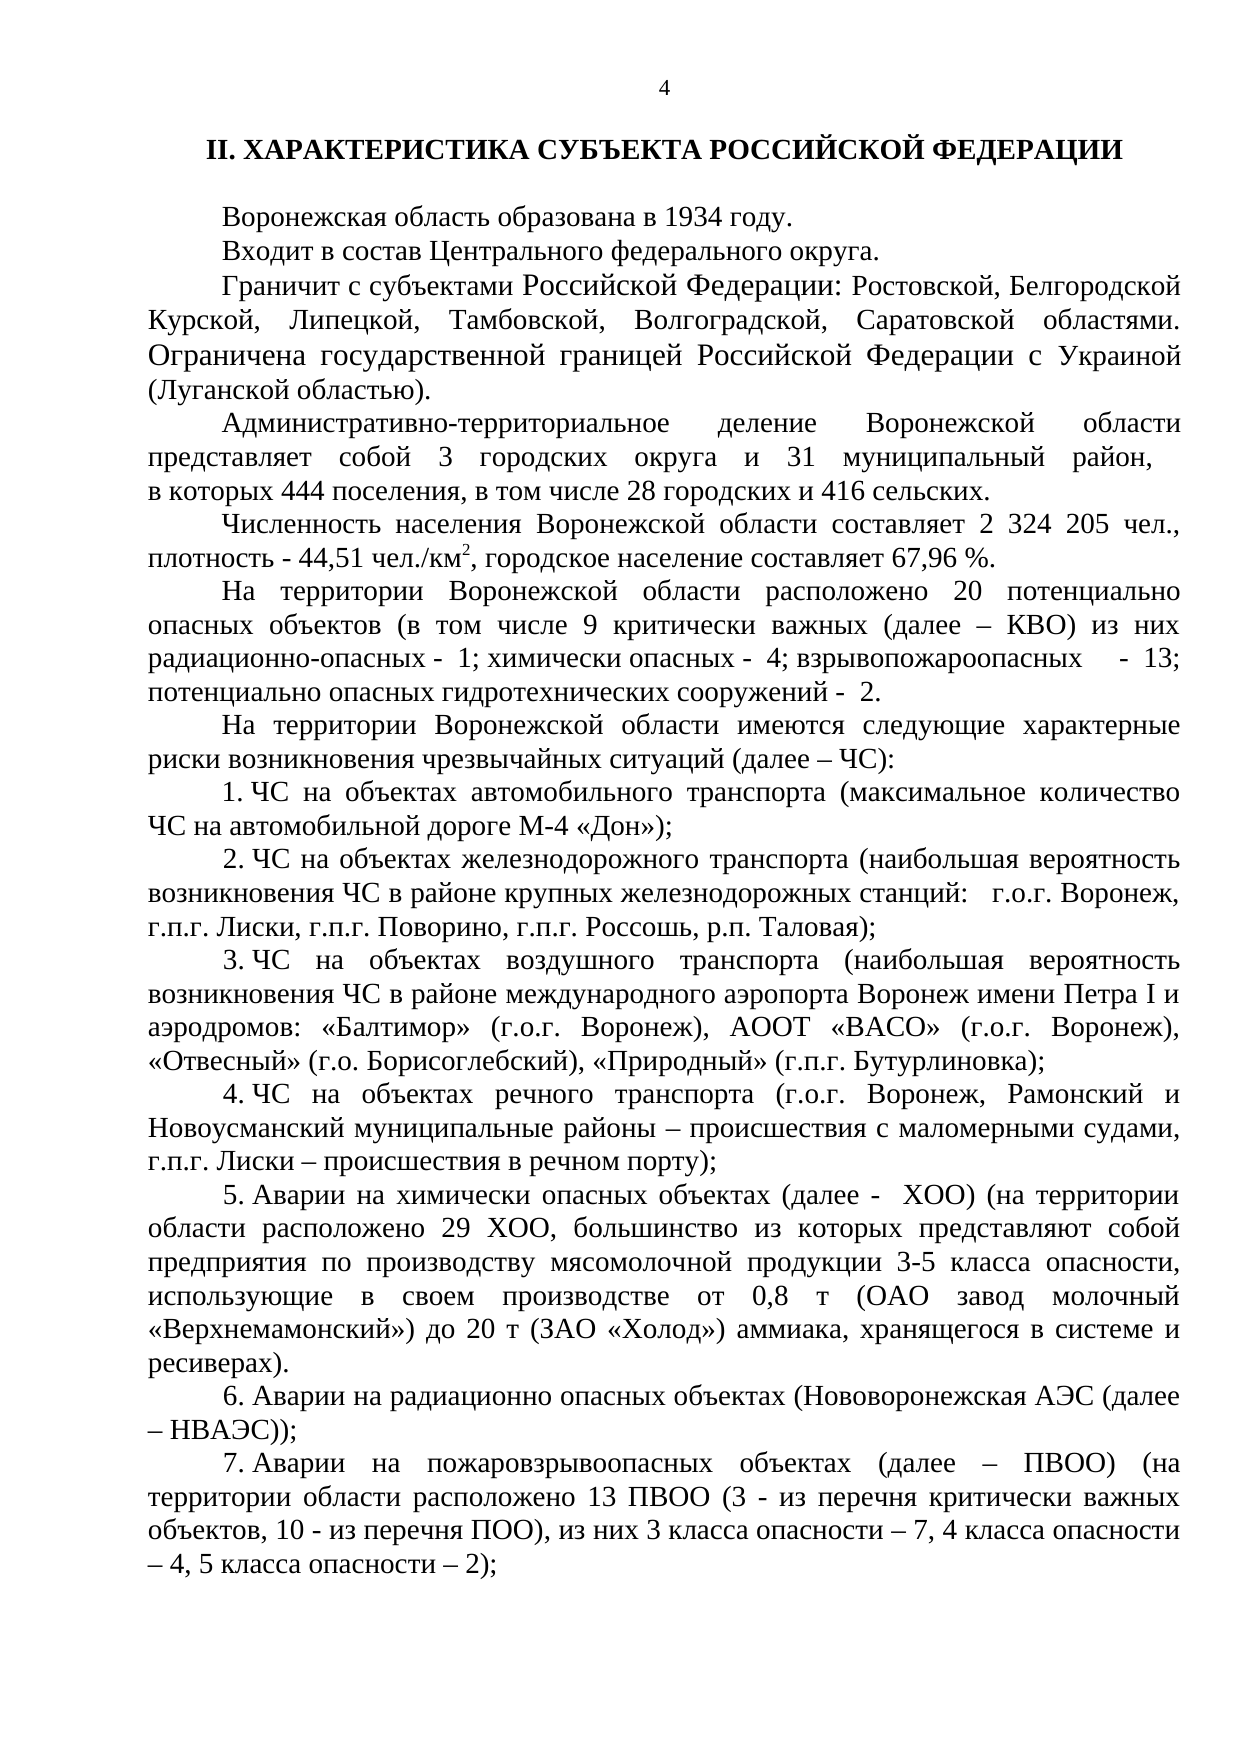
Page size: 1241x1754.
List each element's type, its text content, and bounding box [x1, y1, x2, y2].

text 6. Аварии на радиационно опасных объектах (Нововоронежская АЭС (далее – НВАЭС)); [148, 1378, 1181, 1445]
text На территории Воронежской области имеются следующие характерные риски возникновения чрезвычайных ситуаций (далее – ЧС): [148, 707, 1181, 774]
text Воронежская область образована в 1934 году. [148, 199, 1181, 233]
text Входит в состав Центрального федерального округа. [148, 233, 1181, 267]
text 7. Аварии на пожаровзрывоопасных объектах (далее – ПВОО) (на территории области расположено 13 ПВОО (3 - из перечня критически важных объектов, 10 - из перечня ПОО), из них 3 класса опасности – 7, 4 класса опасности – 4, 5 класса опасности – 2); [148, 1445, 1181, 1579]
text Граничит с субъектами Российской Федерации: Ростовской, Белгородской Курской, Липецкой, Тамбовской, Волгоградской, Саратовской областями. Ограничена государственной границей Российской Федерации с Украиной (Луганской областью). [148, 267, 1181, 406]
subtitle II. ХАРАКТЕРИСТИКА СУБЪЕКТА РОССИЙСКОЙ ФЕДЕРАЦИИ [148, 132, 1181, 166]
text 3. ЧС на объектах воздушного транспорта (наибольшая вероятность возникновения ЧС в районе международного аэропорта Воронеж имени Петра I и аэродромов: «Балтимор» (г.о.г. Воронеж), АООТ «ВАСО» (г.о.г. Воронеж), «Отвесный» (г.о. Борисоглебский), «Природный» (г.п.г. Бутурлиновка); [148, 942, 1181, 1076]
text 1. ЧС на объектах автомобильного транспорта (максимальное количество ЧС на автомобильной дороге М-4 «Дон»); [148, 774, 1181, 842]
text 5. Аварии на химически опасных объектах (далее - ХОО) (на территории области расположено 29 ХОО, большинство из которых представляют собой предприятия по производству мясомолочной продукции 3-5 класса опасности, использующие в своем производстве от 0,8 т (ОАО завод молочный «Верхнемамонский») до 20 т (ЗАО «Холод») аммиака, хранящегося в системе и ресиверах). [148, 1177, 1181, 1378]
text На территории Воронежской области расположено 20 потенциально опасных объектов (в том числе 9 критически важных (далее – КВО) из них радиационно-опасных - 1; химически опасных - 4; взрывопожароопасных - 13; потенциально опасных гидротехнических сооружений - 2. [148, 573, 1181, 707]
text 4. ЧС на объектах речного транспорта (г.о.г. Воронеж, Рамонский и Новоусманский муниципальные районы – происшествия с маломерными судами, г.п.г. Лиски – происшествия в речном порту); [148, 1076, 1181, 1177]
text Численность населения Воронежской области составляет 2 324 205 чел., плотность - 44,51 чел./км2, городское население составляет 67,96 %. [148, 506, 1181, 573]
text 2. ЧС на объектах железнодорожного транспорта (наибольшая вероятность возникновения ЧС в районе крупных железнодорожных станций: г.о.г. Воронеж, г.п.г. Лиски, г.п.г. Поворино, г.п.г. Россошь, р.п. Таловая); [148, 842, 1181, 942]
text Административно-территориальное деление Воронежской области представляет собой 3 городских округа и 31 муниципальный район, в которых 444 поселения, в том числе 28 городских и 416 сельских. [148, 406, 1181, 506]
